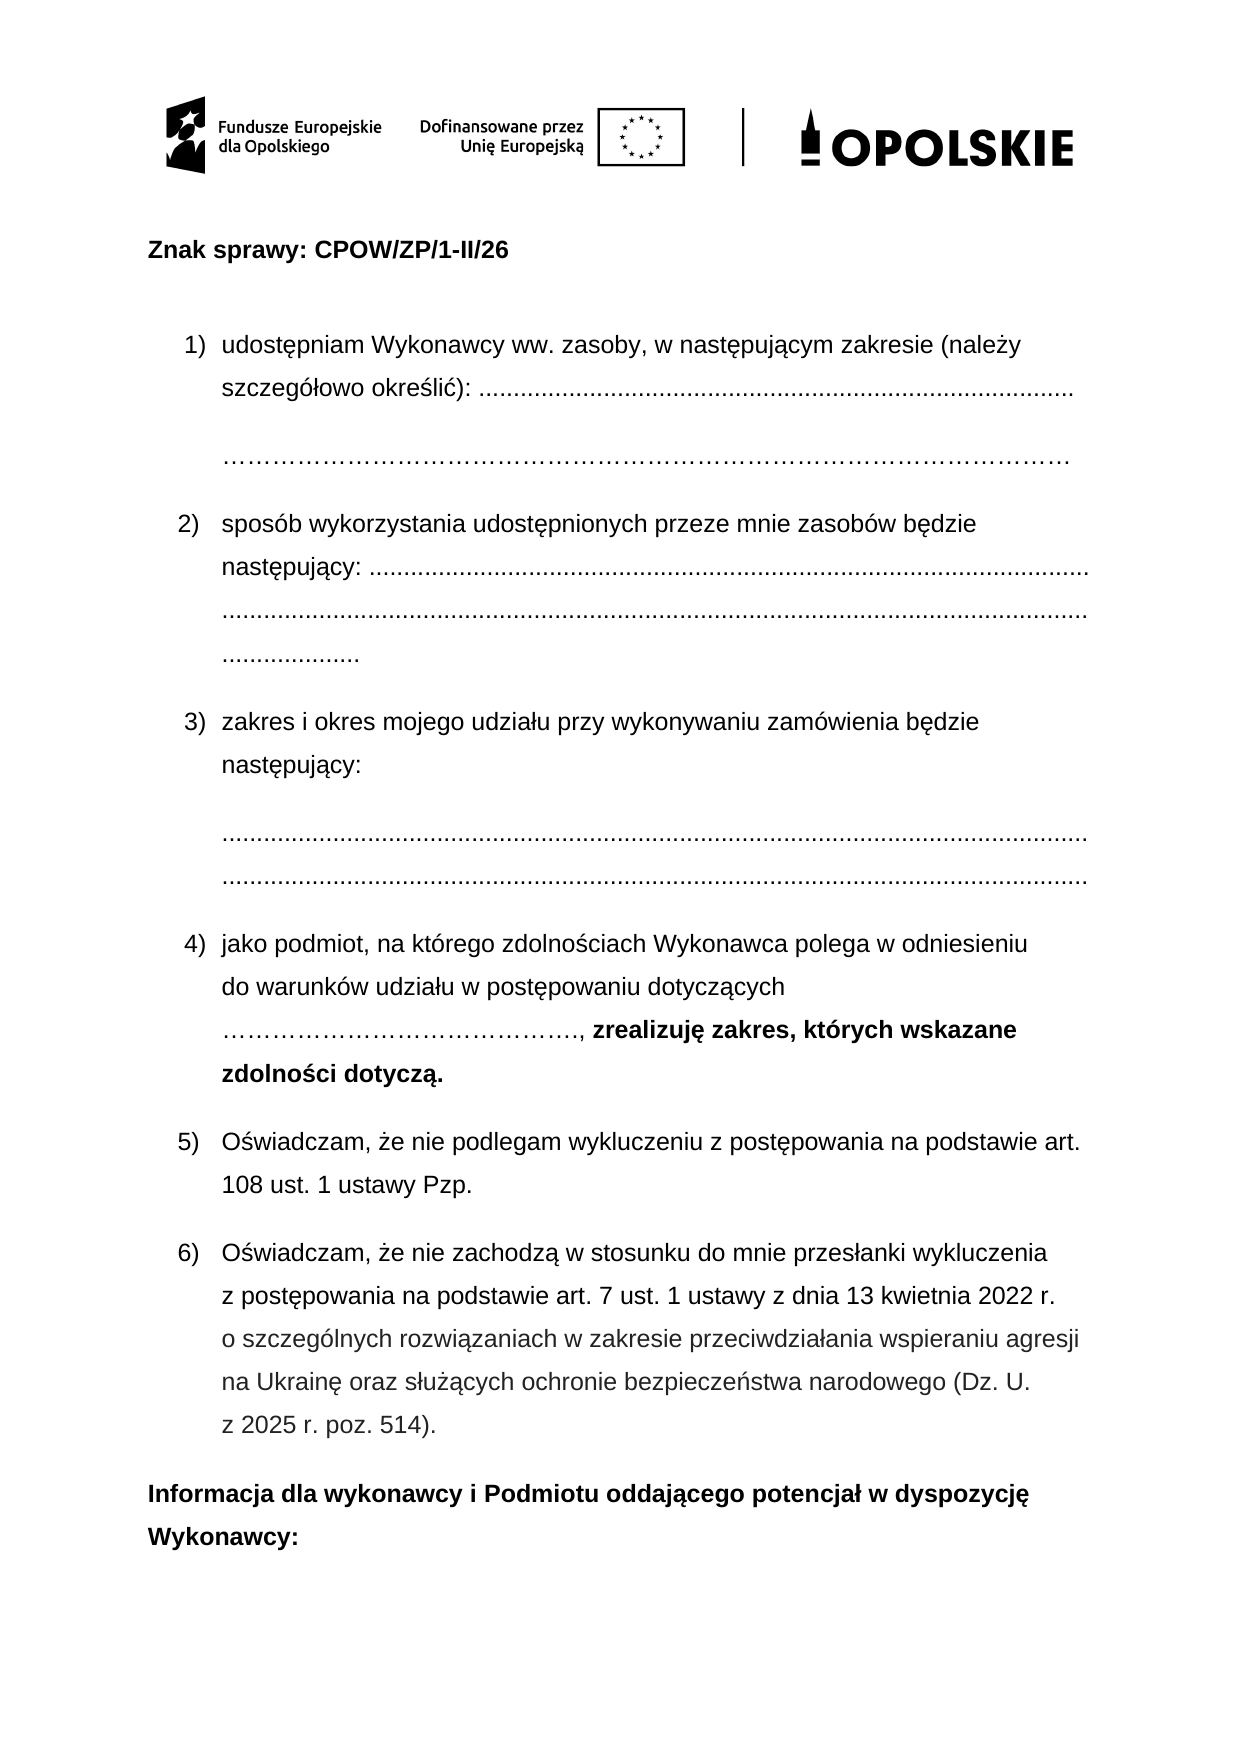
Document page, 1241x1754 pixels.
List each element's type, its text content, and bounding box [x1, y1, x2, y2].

text Informacja dla wykonawcy i Podmiotu oddającego potencjał w dyspozycję Wykonawcy: [148, 1479, 1093, 1551]
list jako podmiot, na którego zdolnościach Wykonawca polega w odniesieniu do warunków udziału w postępowaniu dotyczących ……………………………………., zrealizuję zakres, których wskazane zdolności dotyczą. [184, 929, 1063, 1087]
list Oświadczam, że nie podlegam wykluczeniu z postępowania na podstawie art. 108 ust. 1 ustawy Pzp. [177, 1127, 1093, 1199]
list sposób wykorzystania udostępnionych przeze mnie zasobów będzie następujący: ......................................................................................................................................................................................................................................................... [177, 509, 1093, 667]
text .......................................................................................................................................................................................................................................................... [221, 818, 1093, 890]
list udostępniam Wykonawcy ww. zasoby, w następującym zakresie (należy szczegółowo określić): ...................................................................................... [184, 330, 1093, 402]
list ………………………………………………………………………………………… [221, 441, 1093, 470]
list Oświadczam, że nie zachodzą w stosunku do mnie przesłanki wykluczenia z postępowania na podstawie art. 7 ust. 1 ustawy z dnia 13 kwietnia 2022 r. o szczególnych rozwiązaniach w zakresie przeciwdziałania wspieraniu agresji na Ukrainę oraz służących ochronie bezpieczeństwa narodowego (Dz. U. z 2025 r. poz. 514). [177, 1238, 1093, 1439]
picture [147, 73, 1093, 198]
list zakres i okres mojego udziału przy wykonywaniu zamówienia będzie następujący: [184, 707, 1093, 779]
